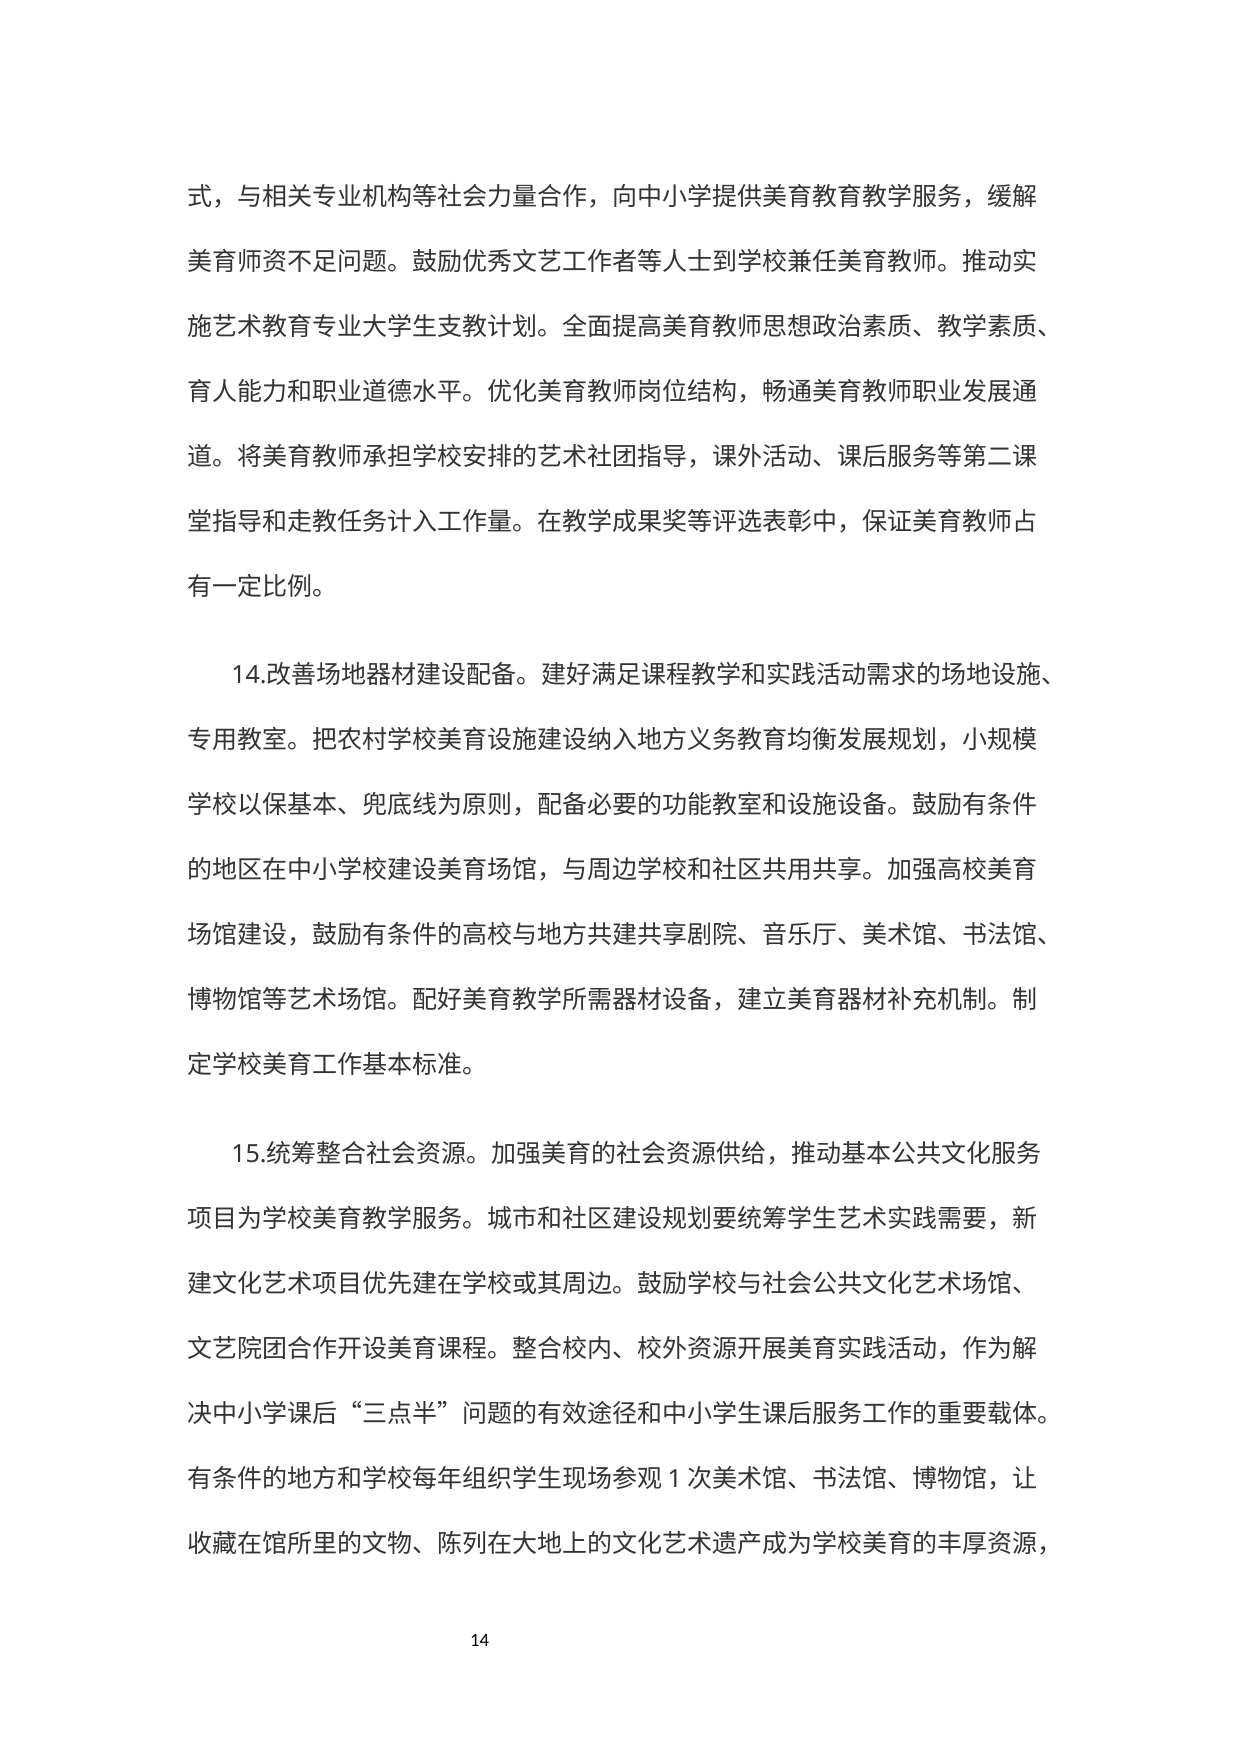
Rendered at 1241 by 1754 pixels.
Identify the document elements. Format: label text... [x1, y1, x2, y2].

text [187, 1119, 1053, 1574]
text 14.改善场地器材建设配备。建好满足课程教学和实践活动需求的场地设施、专用教室。把农村学校美育设施建设纳入地方义务教育均衡发展规划，小规模学校以保基本、兜底线为原则，配备必要的功能教室和设施设备。鼓励有条件的地区在中小学校建设美育场馆，与周边学校和社区共用共享。加强高校美育场馆建设，鼓励有条件的高校与地方共建共享剧院、音乐厅、美术馆、书法馆、博物馆等艺术场馆。配好美育教学所需器材设备，建立美育器材补充机制。制定学校美育工作基本标准。 [187, 641, 1053, 1096]
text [187, 162, 1053, 617]
